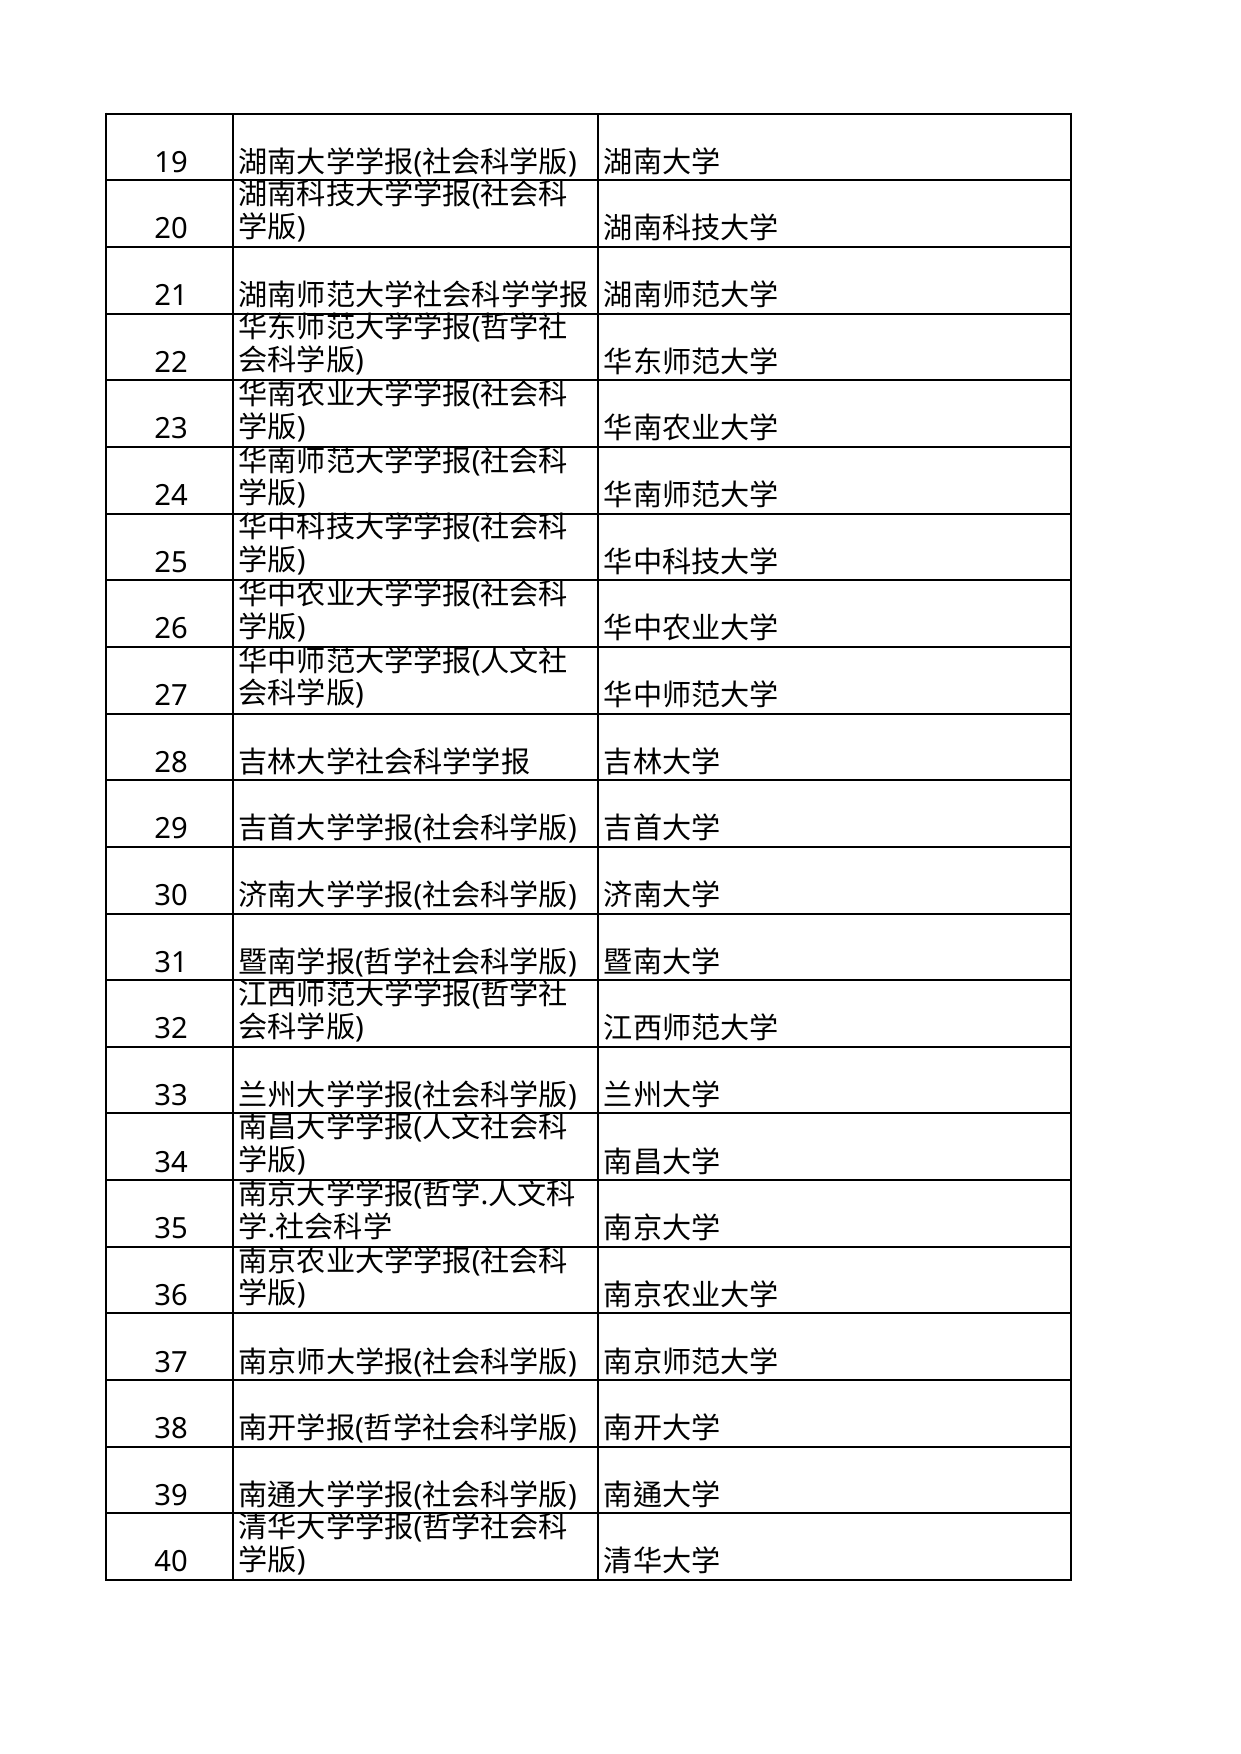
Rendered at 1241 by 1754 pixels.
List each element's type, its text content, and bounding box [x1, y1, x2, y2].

table_cell 38 [107, 1381, 232, 1446]
table_cell 华南农业大学学报(社会科 学版) [234, 381, 597, 446]
table_cell 清华大学 [599, 1514, 1070, 1579]
table_cell 南昌大学 [599, 1114, 1070, 1179]
table_cell 济南大学学报(社会科学版) [234, 848, 597, 912]
table_cell 华中农业大学 [599, 581, 1070, 646]
table_cell 华中师范大学 [599, 648, 1070, 712]
table_cell 34 [107, 1114, 232, 1179]
table_cell 南开学报(哲学社会科学版) [234, 1381, 597, 1446]
table_cell 华南师范大学学报(社会科 学版) [234, 448, 597, 512]
table_cell 南京农业大学学报(社会科 学版) [234, 1248, 597, 1312]
table_cell 28 [107, 715, 232, 779]
table_cell 华中农业大学学报(社会科 学版) [234, 581, 597, 646]
table_cell 22 [107, 315, 232, 379]
table_cell 25 [107, 515, 232, 579]
table_cell 吉首大学 [599, 781, 1070, 846]
table_cell 29 [107, 781, 232, 846]
table_cell 江西师范大学 [599, 981, 1070, 1046]
table_cell 南通大学 [599, 1448, 1070, 1512]
table_cell 湖南师范大学 [599, 248, 1070, 312]
table_header 湖南大学 [599, 115, 1070, 179]
table_cell 南京农业大学 [599, 1248, 1070, 1312]
table_cell 暨南大学 [599, 915, 1070, 979]
table_cell 吉首大学学报(社会科学版) [234, 781, 597, 846]
table_header 湖南大学学报(社会科学版) [234, 115, 597, 179]
table_cell 南昌大学学报(人文社会科 学版) [234, 1114, 597, 1179]
table_cell 32 [107, 981, 232, 1046]
table_cell 济南大学 [599, 848, 1070, 912]
table_cell 华东师范大学 [599, 315, 1070, 379]
table_cell 华中科技大学 [599, 515, 1070, 579]
table_cell 南京师范大学 [599, 1314, 1070, 1379]
table_header 19 [107, 115, 232, 179]
table_cell 35 [107, 1181, 232, 1246]
table_cell 南京大学学报(哲学.人文科 学.社会科学 [234, 1181, 597, 1246]
table_cell 31 [107, 915, 232, 979]
table_cell 36 [107, 1248, 232, 1312]
table_cell 南京大学 [599, 1181, 1070, 1246]
table_cell 暨南学报(哲学社会科学版) [234, 915, 597, 979]
table_cell 南通大学学报(社会科学版) [234, 1448, 597, 1512]
table_cell 37 [107, 1314, 232, 1379]
table_cell 南开大学 [599, 1381, 1070, 1446]
table_cell 39 [107, 1448, 232, 1512]
table_cell 吉林大学 [599, 715, 1070, 779]
table_cell 兰州大学学报(社会科学版) [234, 1048, 597, 1112]
table_cell 华中师范大学学报(人文社 会科学版) [234, 648, 597, 712]
table_cell 20 [107, 181, 232, 246]
table_cell 吉林大学社会科学学报 [234, 715, 597, 779]
table_cell 30 [107, 848, 232, 912]
table_cell 27 [107, 648, 232, 712]
table_cell 华南农业大学 [599, 381, 1070, 446]
table_cell 华东师范大学学报(哲学社 会科学版) [234, 315, 597, 379]
table_cell 湖南科技大学 [599, 181, 1070, 246]
table_cell 21 [107, 248, 232, 312]
table_cell 江西师范大学学报(哲学社 会科学版) [234, 981, 597, 1046]
table_cell 湖南科技大学学报(社会科 学版) [234, 181, 597, 246]
table_cell 南京师大学报(社会科学版) [234, 1314, 597, 1379]
table_cell 湖南师范大学社会科学学报 [234, 248, 597, 312]
table_cell 24 [107, 448, 232, 512]
table_cell 华南师范大学 [599, 448, 1070, 512]
table_cell 40 [107, 1514, 232, 1579]
table_cell 华中科技大学学报(社会科 学版) [234, 515, 597, 579]
table_cell 清华大学学报(哲学社会科 学版) [234, 1514, 597, 1579]
table_cell 23 [107, 381, 232, 446]
table_cell 26 [107, 581, 232, 646]
table_cell 33 [107, 1048, 232, 1112]
table_cell 兰州大学 [599, 1048, 1070, 1112]
